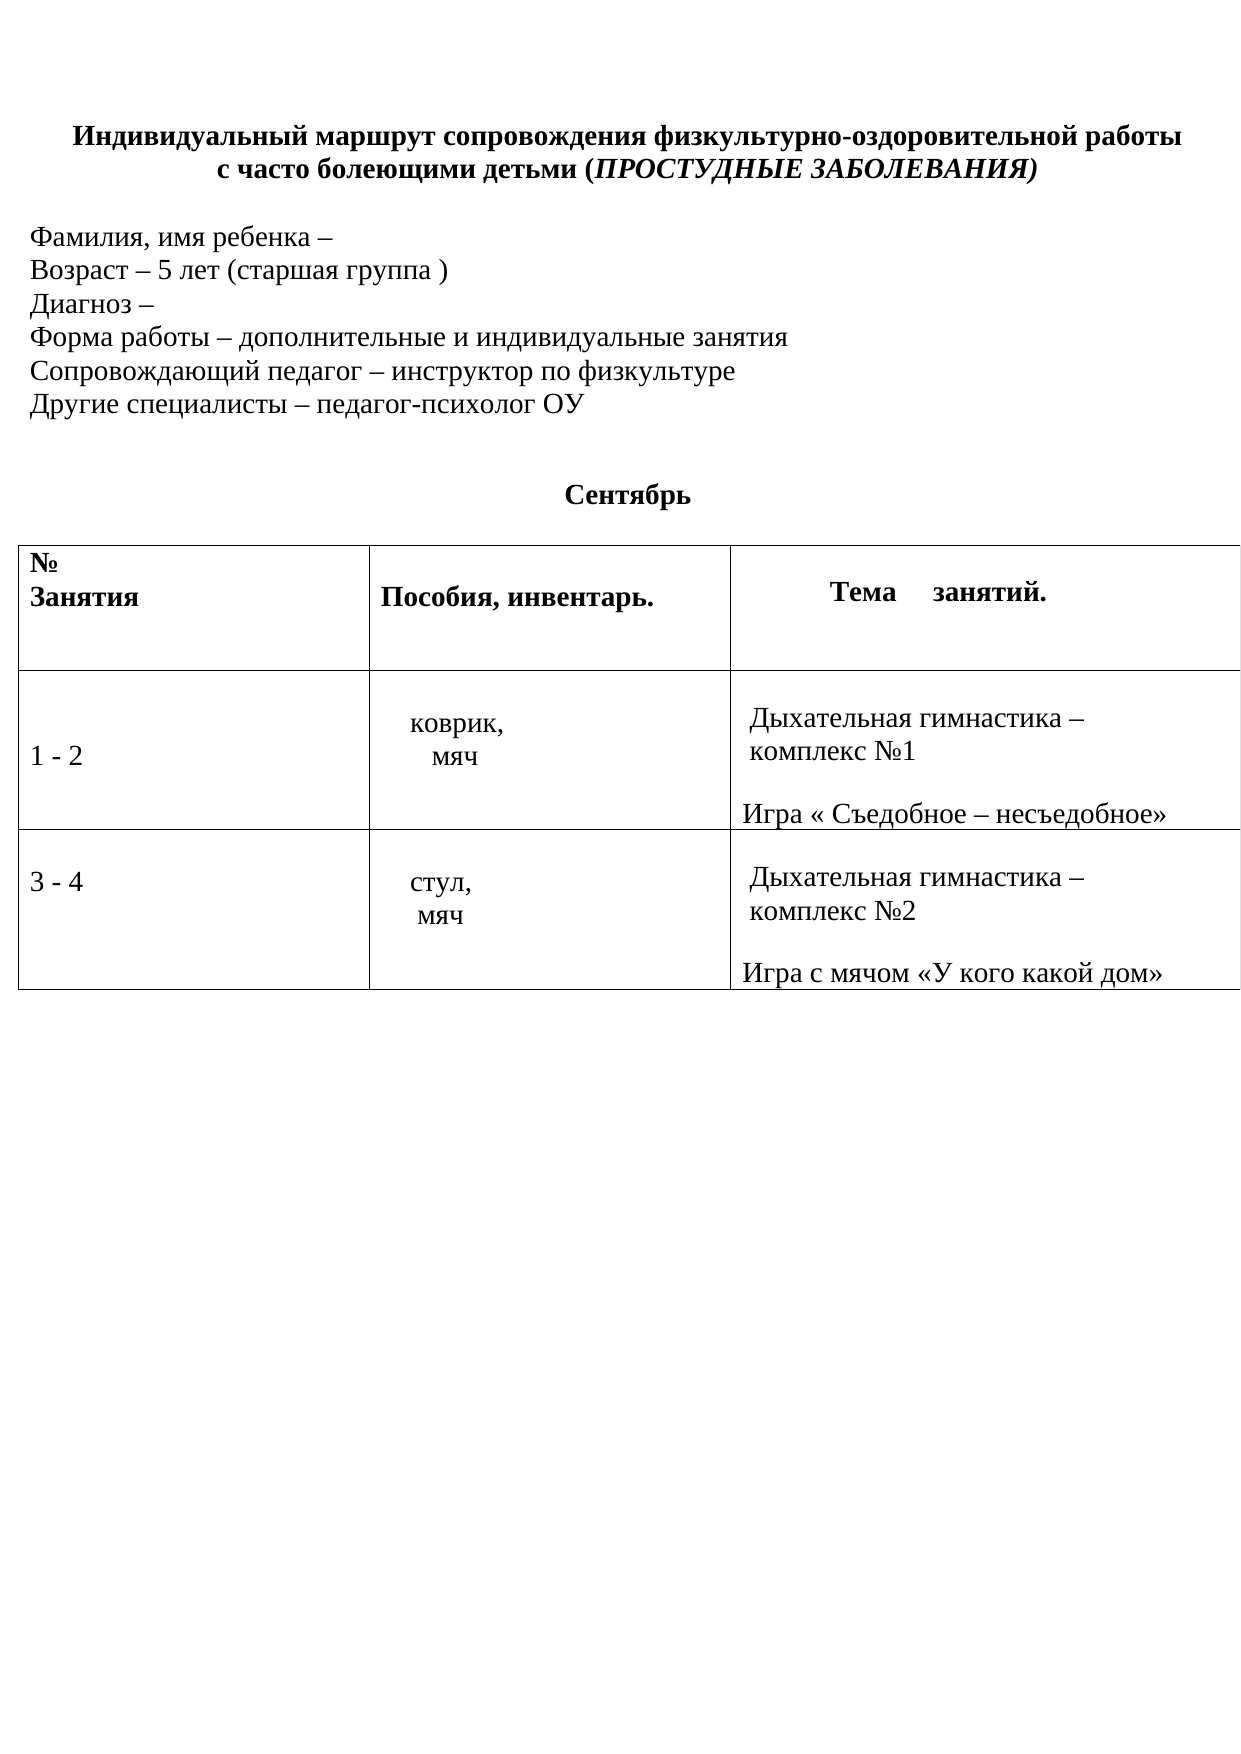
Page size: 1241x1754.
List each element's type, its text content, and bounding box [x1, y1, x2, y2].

text Сентябрь [15, 477, 1226, 511]
text Фамилия, имя ребенка – [15, 219, 1226, 252]
table_cell 3 - 4 [19, 830, 369, 988]
table_cell Дыхательная гимнастика – комплекс №1 Игра « Съедобное – несъедобное» [731, 671, 1240, 829]
table_cell 1 - 2 [19, 671, 369, 829]
text Диагноз – [15, 286, 1226, 319]
text Форма работы – дополнительные и индивидуальные занятия [15, 319, 1226, 353]
text Возраст – 5 лет (старшая группа ) [15, 252, 1226, 286]
table_cell Дыхательная гимнастика – комплекс №2 Игра с мячом «У кого какой дом» [731, 830, 1240, 988]
text Индивидуальный маршрут сопровождения физкультурно-оздоровительной работы [15, 118, 1226, 152]
text Другие специалисты – педагог-психолог ОУ [15, 386, 1226, 420]
text с часто болеющими детьми (ПРОСТУДНЫЕ ЗАБОЛЕВАНИЯ) [15, 152, 1226, 185]
table_cell коврик, мяч [370, 671, 730, 829]
table_header № Занятия [19, 546, 369, 670]
table_cell стул, мяч [370, 830, 730, 988]
text Сопровождающий педагог – инструктор по физкультуре [15, 353, 1226, 386]
table_header Пособия, инвентарь. [370, 546, 730, 670]
table_header Тема занятий. [731, 546, 1240, 670]
